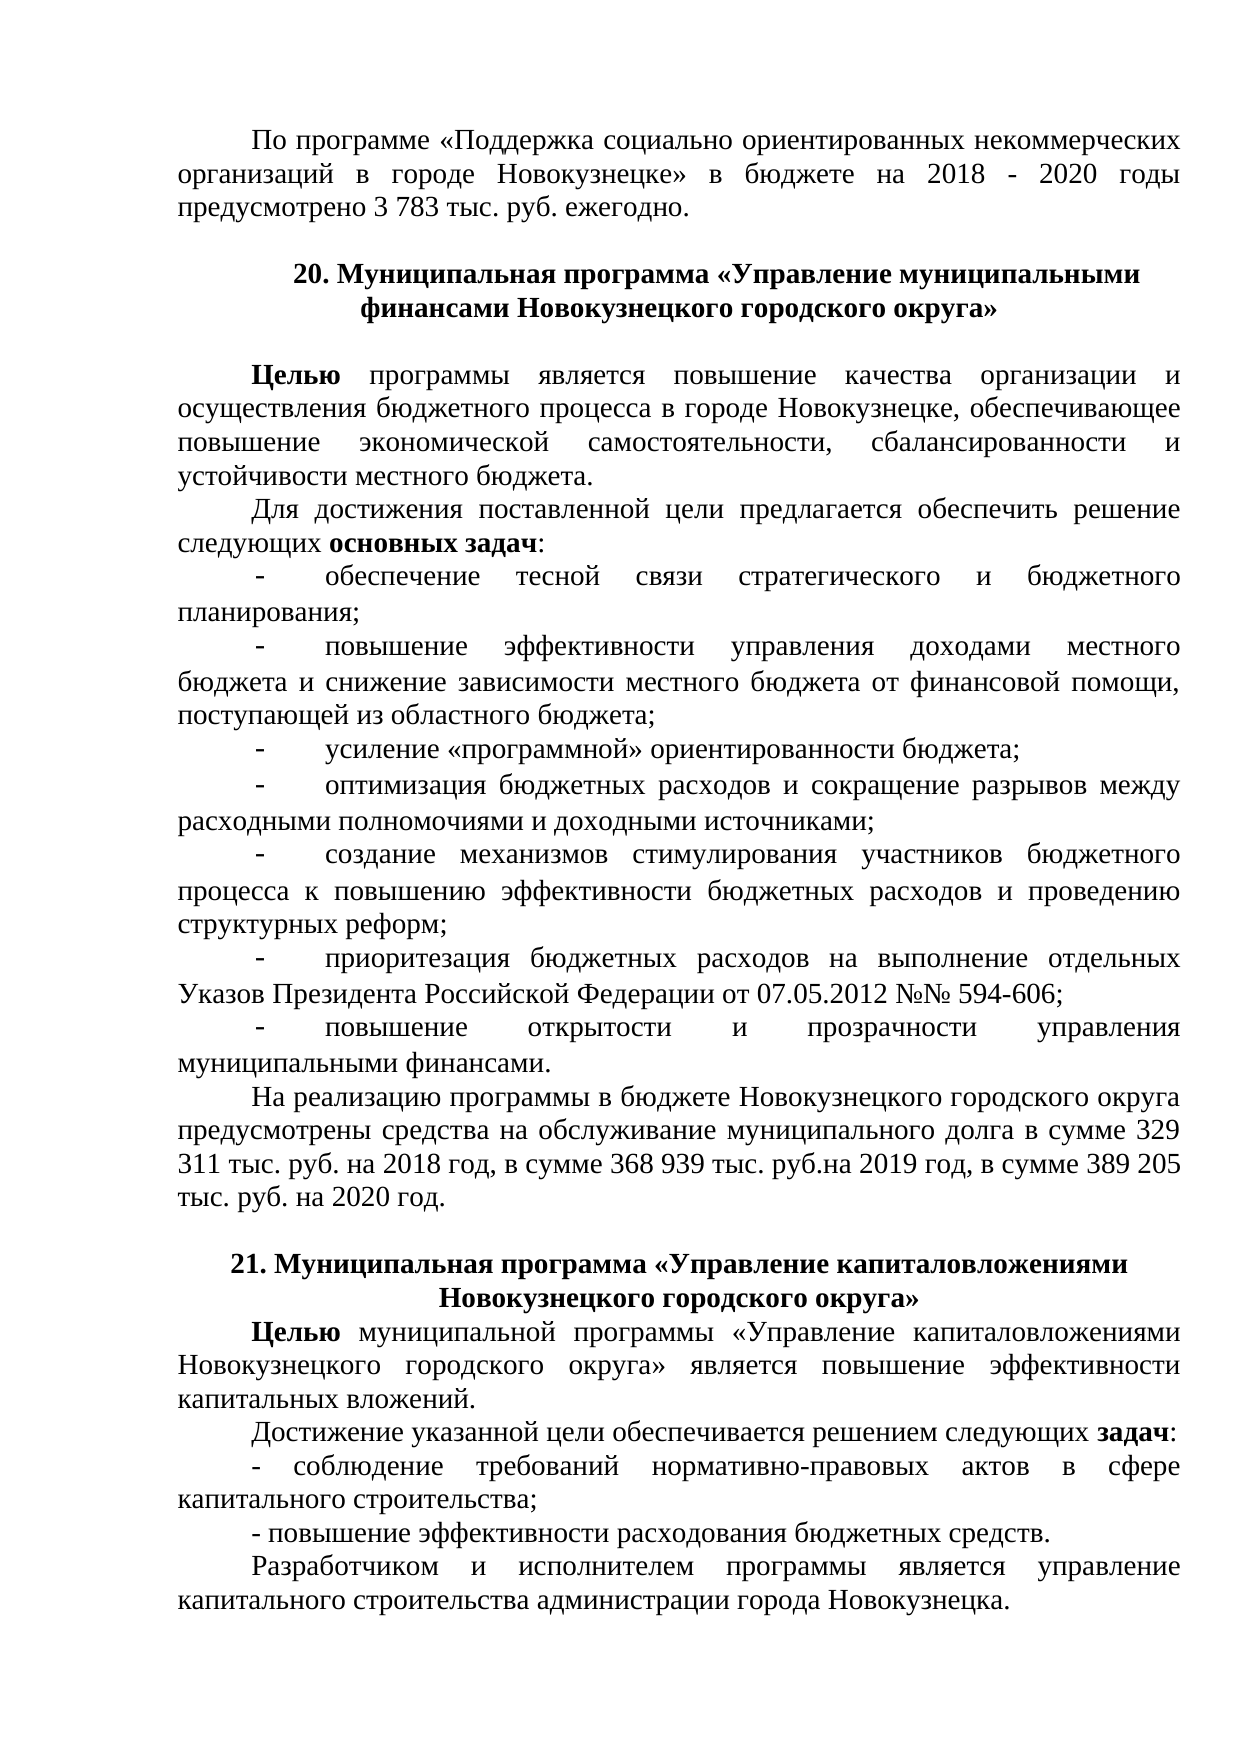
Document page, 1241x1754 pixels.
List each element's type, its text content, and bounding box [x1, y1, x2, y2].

list приоритезация бюджетных расходов на выполнение отдельных Указов Президента Российской Федерации от 07.05.2012 №№ 594-606; [177, 940, 1181, 1009]
text На реализацию программы в бюджете Новокузнецкого городского округа предусмотрены средства на обслуживание муниципального долга в сумме 329 311 тыс. руб. на 2018 год, в сумме 368 939 тыс. руб.на 2019 год, в сумме 389 205 тыс. руб. на 2020 год. [177, 1079, 1181, 1213]
list повышение эффективности управления доходами местного бюджета и снижение зависимости местного бюджета от финансовой помощи, поступающей из областного бюджета; [177, 628, 1181, 731]
text Целью программы является повышение качества организации и осуществления бюджетного процесса в городе Новокузнецке, обеспечивающее повышение экономической самостоятельности, сбалансированности и устойчивости местного бюджета. [177, 357, 1181, 491]
list создание механизмов стимулирования участников бюджетного процесса к повышению эффективности бюджетных расходов и проведению структурных реформ; [177, 837, 1181, 940]
text Целью муниципальной программы «Управление капиталовложениями Новокузнецкого городского округа» является повышение эффективности капитальных вложений. [177, 1314, 1181, 1414]
text 21. Муниципальная программа «Управление капиталовложениями Новокузнецкого городского округа» [177, 1247, 1181, 1314]
list повышение открытости и прозрачности управления муниципальными финансами. [177, 1009, 1181, 1079]
text Достижение указанной цели обеспечивается решением следующих задач: [177, 1414, 1181, 1448]
text Для достижения поставленной цели предлагается обеспечить решение следующих основных задач: [177, 491, 1181, 558]
text - соблюдение требований нормативно-правовых актов в сфере капитального строительства; [177, 1448, 1181, 1515]
text Разработчиком и исполнителем программы является управление капитального строительства администрации города Новокузнецка. [177, 1548, 1181, 1616]
list обеспечение тесной связи стратегического и бюджетного планирования; [177, 558, 1181, 628]
text - повышение эффективности расходования бюджетных средств. [177, 1515, 1181, 1548]
list усиление «программной» ориентированности бюджета; [177, 731, 1181, 767]
text 20. Муниципальная программа «Управление муниципальными финансами Новокузнецкого городского округа» [177, 256, 1181, 323]
list оптимизация бюджетных расходов и сокращение разрывов между расходными полномочиями и доходными источниками; [177, 767, 1181, 837]
text По программе «Поддержка социально ориентированных некоммерческих организаций в городе Новокузнецке» в бюджете на 2018 - 2020 годы предусмотрено 3 783 тыс. руб. ежегодно. [177, 122, 1181, 223]
